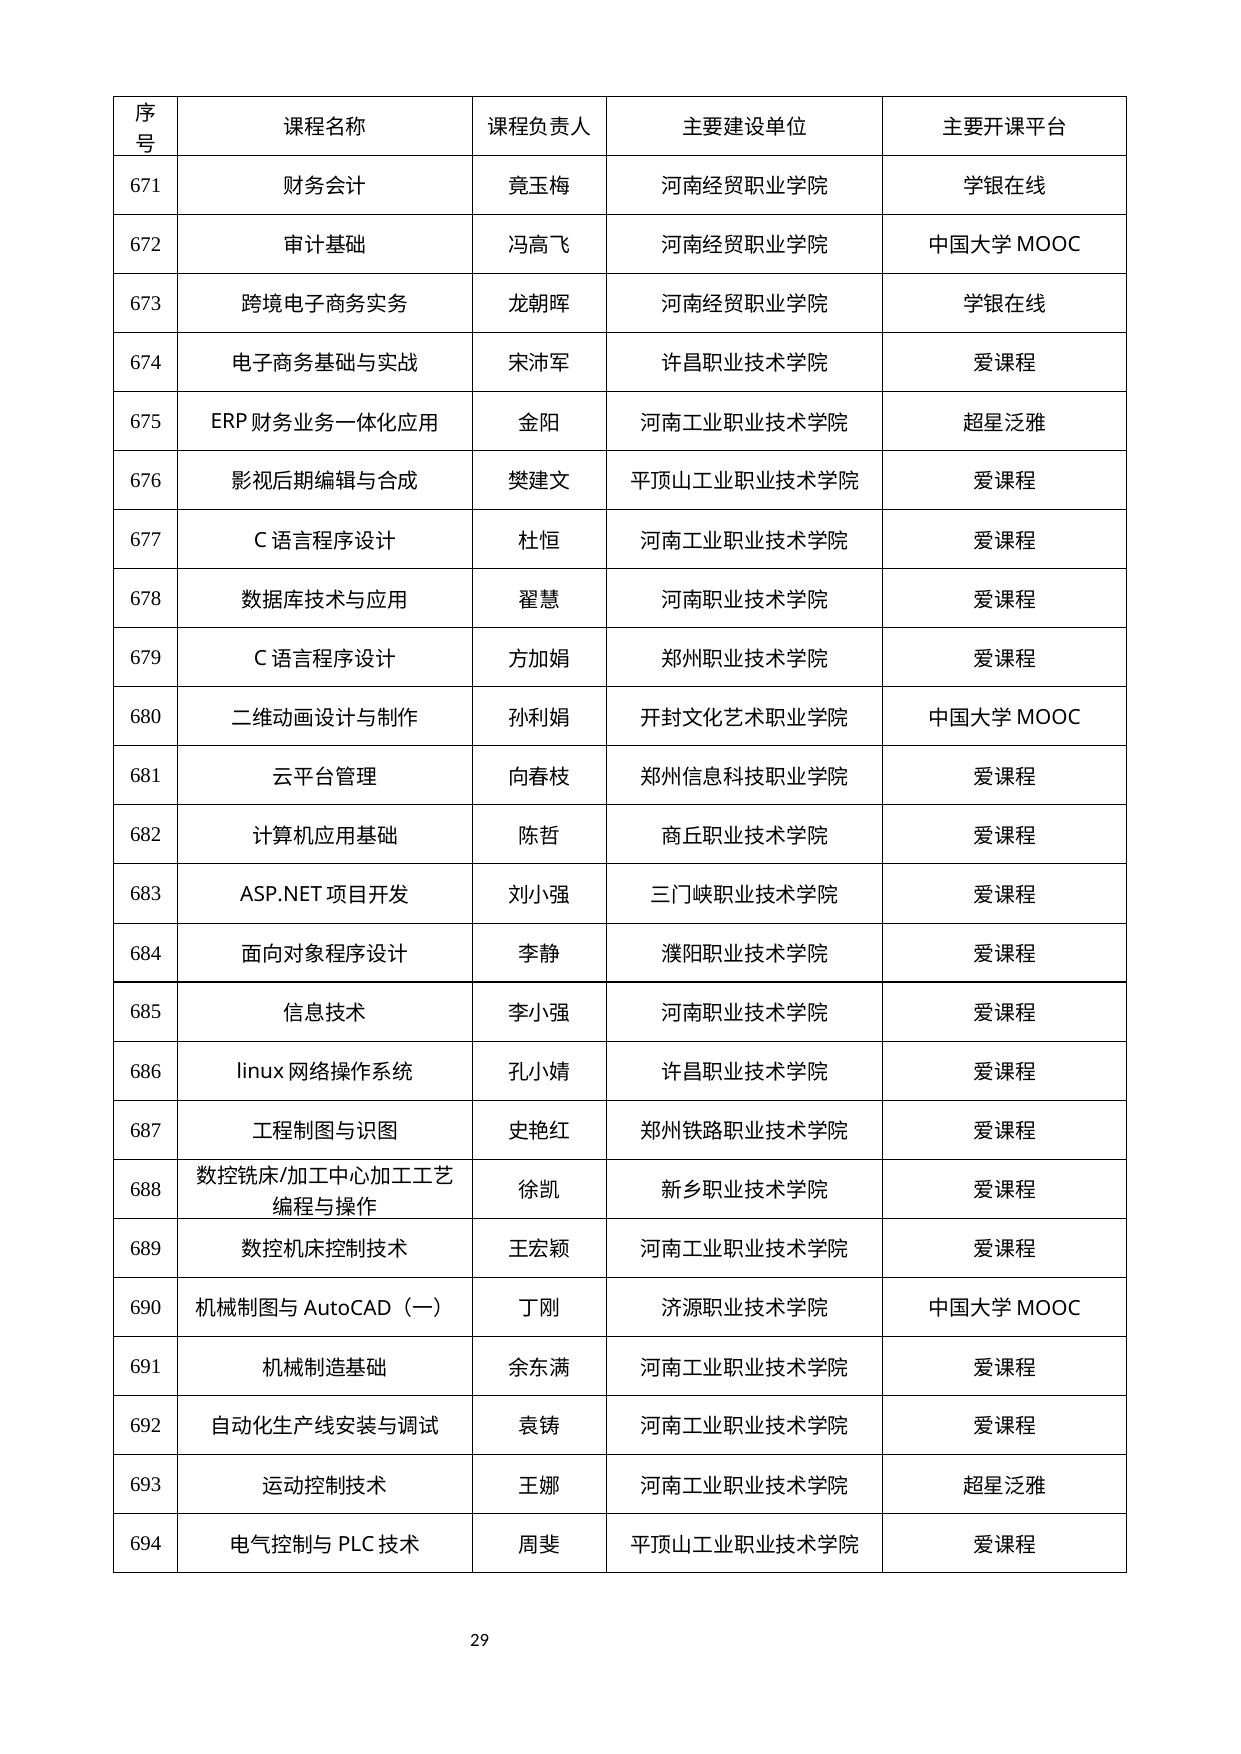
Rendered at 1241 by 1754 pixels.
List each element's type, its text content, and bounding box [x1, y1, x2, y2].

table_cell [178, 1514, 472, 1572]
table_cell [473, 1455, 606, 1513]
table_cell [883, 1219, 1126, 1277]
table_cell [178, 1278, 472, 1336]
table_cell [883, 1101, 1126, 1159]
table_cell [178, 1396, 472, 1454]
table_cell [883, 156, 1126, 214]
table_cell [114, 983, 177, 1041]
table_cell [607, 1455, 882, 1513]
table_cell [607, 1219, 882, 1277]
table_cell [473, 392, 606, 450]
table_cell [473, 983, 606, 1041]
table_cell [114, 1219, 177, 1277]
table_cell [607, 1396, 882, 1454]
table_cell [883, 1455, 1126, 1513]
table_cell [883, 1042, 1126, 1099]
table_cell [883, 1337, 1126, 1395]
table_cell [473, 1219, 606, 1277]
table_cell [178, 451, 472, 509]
table_header 主要建设单位 [607, 97, 882, 154]
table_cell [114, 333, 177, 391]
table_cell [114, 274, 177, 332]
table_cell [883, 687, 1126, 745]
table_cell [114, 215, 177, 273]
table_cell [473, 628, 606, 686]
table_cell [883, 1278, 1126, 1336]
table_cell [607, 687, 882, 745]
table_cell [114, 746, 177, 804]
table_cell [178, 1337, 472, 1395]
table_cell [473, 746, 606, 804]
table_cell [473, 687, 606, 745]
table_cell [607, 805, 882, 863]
table_header 主要开课平台 [883, 97, 1126, 154]
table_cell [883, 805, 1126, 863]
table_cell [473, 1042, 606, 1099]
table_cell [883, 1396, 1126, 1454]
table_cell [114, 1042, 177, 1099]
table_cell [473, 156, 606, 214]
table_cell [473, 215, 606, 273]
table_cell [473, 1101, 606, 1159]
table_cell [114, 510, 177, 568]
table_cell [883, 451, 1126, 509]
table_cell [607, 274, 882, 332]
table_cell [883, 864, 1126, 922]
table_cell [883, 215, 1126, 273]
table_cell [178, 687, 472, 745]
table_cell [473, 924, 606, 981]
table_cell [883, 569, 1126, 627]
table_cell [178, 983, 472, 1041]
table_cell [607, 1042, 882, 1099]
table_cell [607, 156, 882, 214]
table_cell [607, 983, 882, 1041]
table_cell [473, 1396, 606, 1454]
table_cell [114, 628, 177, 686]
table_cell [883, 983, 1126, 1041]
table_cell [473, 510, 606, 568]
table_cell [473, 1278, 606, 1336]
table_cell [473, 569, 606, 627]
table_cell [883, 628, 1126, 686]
table_header 序号 [114, 97, 177, 154]
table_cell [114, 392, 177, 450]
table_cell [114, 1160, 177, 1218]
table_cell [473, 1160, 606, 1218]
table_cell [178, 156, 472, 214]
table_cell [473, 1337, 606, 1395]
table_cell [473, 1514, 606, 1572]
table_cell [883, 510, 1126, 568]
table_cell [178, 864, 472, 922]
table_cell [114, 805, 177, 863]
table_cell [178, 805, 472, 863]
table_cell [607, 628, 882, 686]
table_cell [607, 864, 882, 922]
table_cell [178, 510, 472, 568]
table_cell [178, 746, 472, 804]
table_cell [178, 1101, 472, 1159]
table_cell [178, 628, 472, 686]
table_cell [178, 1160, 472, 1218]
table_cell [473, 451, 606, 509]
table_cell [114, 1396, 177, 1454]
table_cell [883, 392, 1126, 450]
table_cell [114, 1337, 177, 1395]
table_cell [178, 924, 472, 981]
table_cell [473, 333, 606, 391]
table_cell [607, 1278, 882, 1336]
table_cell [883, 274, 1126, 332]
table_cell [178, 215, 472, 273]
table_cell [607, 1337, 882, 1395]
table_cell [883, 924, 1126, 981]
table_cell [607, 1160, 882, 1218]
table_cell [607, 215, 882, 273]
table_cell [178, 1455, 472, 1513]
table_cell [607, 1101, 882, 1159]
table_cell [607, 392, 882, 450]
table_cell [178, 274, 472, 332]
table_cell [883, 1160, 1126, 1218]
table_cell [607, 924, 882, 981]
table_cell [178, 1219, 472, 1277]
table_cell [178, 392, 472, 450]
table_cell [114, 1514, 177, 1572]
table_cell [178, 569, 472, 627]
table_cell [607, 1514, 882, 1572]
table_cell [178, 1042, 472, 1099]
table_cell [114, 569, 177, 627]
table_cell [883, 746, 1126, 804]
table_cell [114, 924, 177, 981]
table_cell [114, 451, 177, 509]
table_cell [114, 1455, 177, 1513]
table_header 课程名称 [178, 97, 472, 154]
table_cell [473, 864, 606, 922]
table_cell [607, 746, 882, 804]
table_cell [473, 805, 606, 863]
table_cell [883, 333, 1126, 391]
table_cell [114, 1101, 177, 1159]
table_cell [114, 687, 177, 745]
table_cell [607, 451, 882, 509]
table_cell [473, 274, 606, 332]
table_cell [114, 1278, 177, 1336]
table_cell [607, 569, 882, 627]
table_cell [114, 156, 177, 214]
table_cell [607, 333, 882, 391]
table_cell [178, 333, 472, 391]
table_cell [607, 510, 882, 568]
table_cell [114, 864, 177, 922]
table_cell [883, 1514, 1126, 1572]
table_header 课程负责人 [473, 97, 606, 154]
